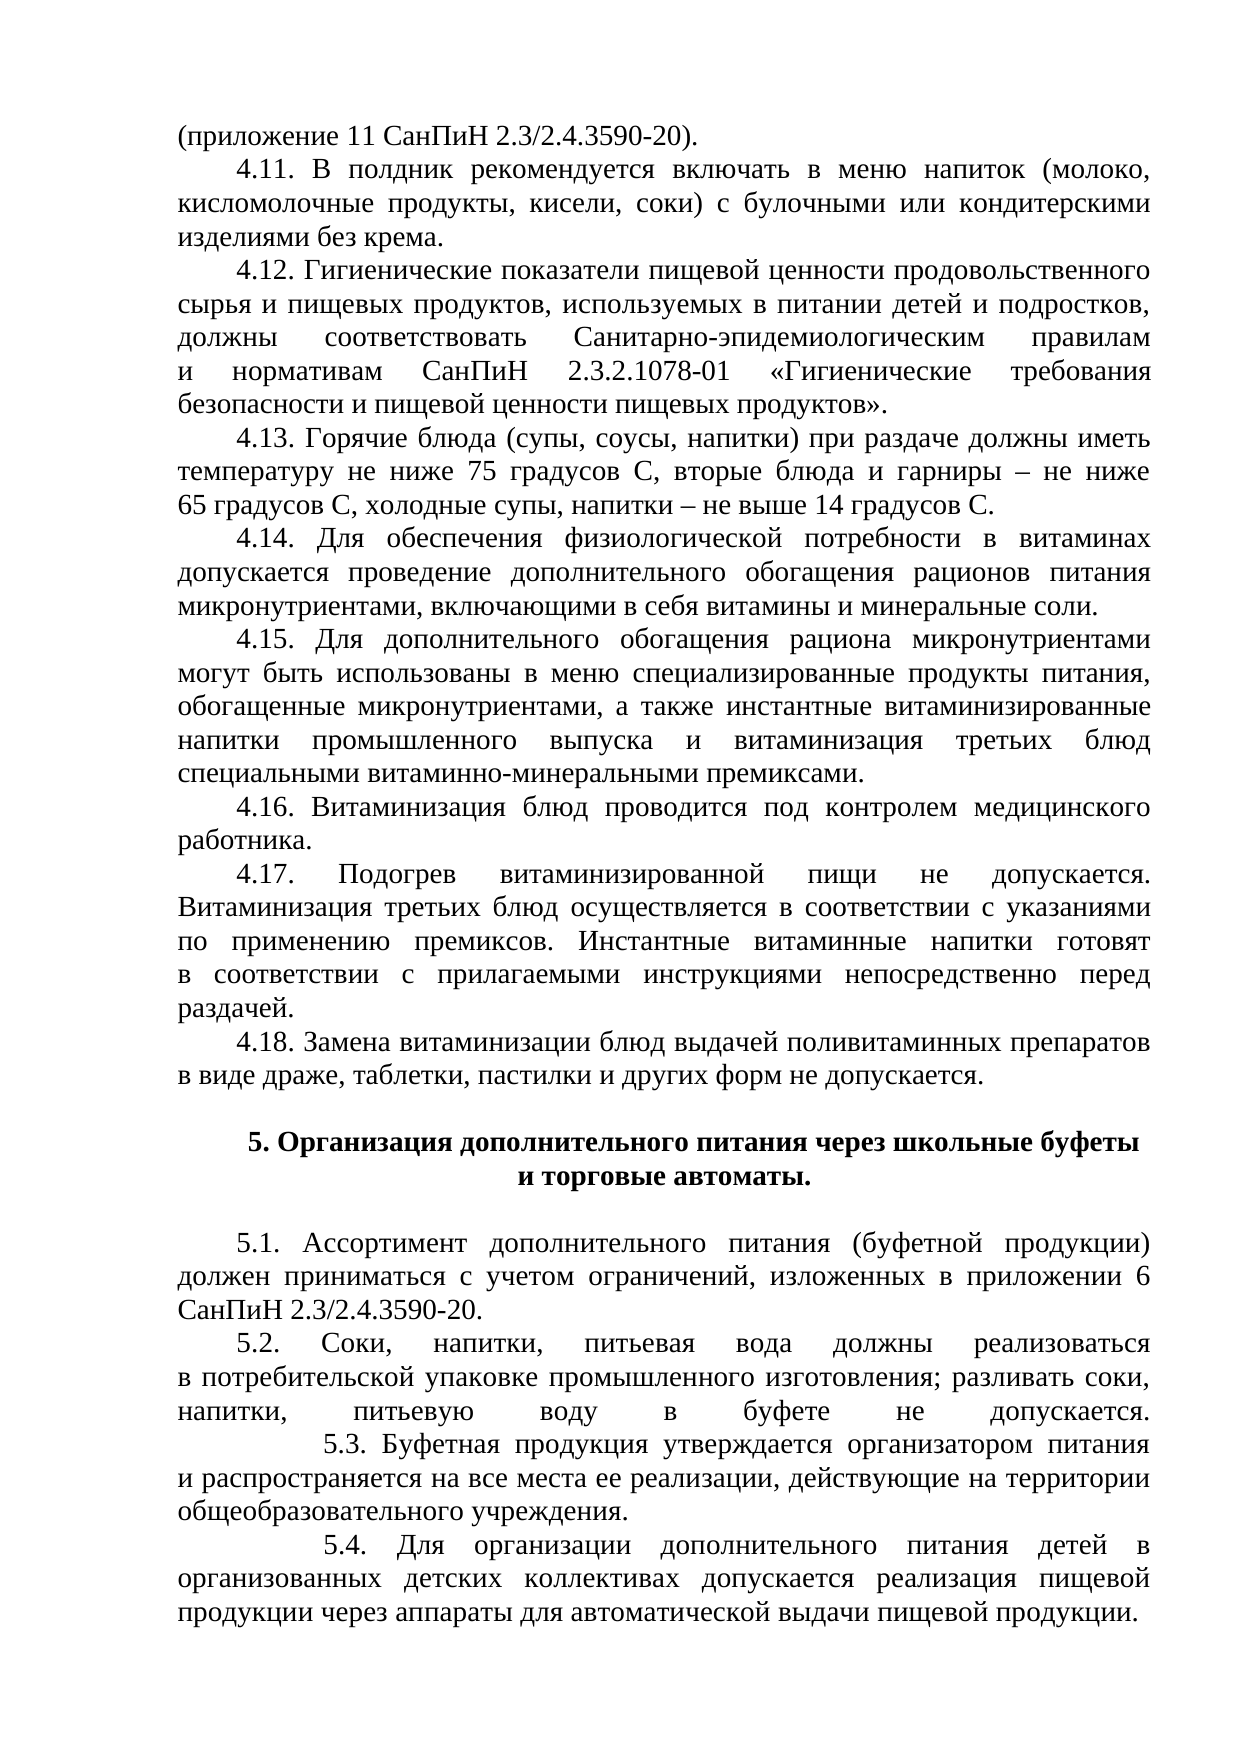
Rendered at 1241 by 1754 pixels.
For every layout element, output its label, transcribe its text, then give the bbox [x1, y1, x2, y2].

text 5.1. Ассортимент дополнительного питания (буфетной продукции) должен приниматься с учетом ограничений, изложенных в приложении 6 СанПиН 2.3/2.4.3590-20. [177, 1225, 1152, 1326]
text 4.13. Горячие блюда (супы, соусы, напитки) при раздаче должны иметь температуру не ниже 75 градусов С, вторые блюда и гарниры – не ниже 65 градусов С, холодные супы, напитки – не выше 14 градусов С. [177, 420, 1152, 521]
text 4.18. Замена витаминизации блюд выдачей поливитаминных препаратов в виде драже, таблетки, пастилки и других форм не допускается. [177, 1024, 1152, 1091]
text 4.12. Гигиенические показатели пищевой ценности продовольственного сырья и пищевых продуктов, используемых в питании детей и подростков, должны соответствовать Санитарно-эпидемиологическим правилам и нормативам СанПиН 2.3.2.1078-01 «Гигиенические требования безопасности и пищевой ценности пищевых продуктов». [177, 252, 1152, 420]
text 5.2. Соки, напитки, питьевая вода должны реализоваться в потребительской упаковке промышленного изготовления; разливать соки, напитки, питьевую воду в буфете не допускается. 5.3. Буфетная продукция утверждается организатором питания и распространяется на все места ее реализации, действующие на территории общеобразовательного учреждения. [177, 1326, 1152, 1527]
text 4.14. Для обеспечения физиологической потребности в витаминах допускается проведение дополнительного обогащения рационов питания микронутриентами, включающими в себя витамины и минеральные соли. [177, 521, 1152, 621]
text 4.11. В полдник рекомендуется включать в меню напиток (молоко, кисломолочные продукты, кисели, соки) с булочными или кондитерскими изделиями без крема. [177, 152, 1152, 252]
text 5.4. Для организации дополнительного питания детей в организованных детских коллективах допускается реализация пищевой продукции через аппараты для автоматической выдачи пищевой продукции. [177, 1527, 1152, 1627]
text 5. Организация дополнительного питания через школьные буфеты и торговые автоматы. [177, 1124, 1152, 1191]
text 4.16. Витаминизация блюд проводится под контролем медицинского работника. [177, 789, 1152, 856]
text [177, 118, 1152, 152]
text 4.15. Для дополнительного обогащения рациона микронутриентами могут быть использованы в меню специализированные продукты питания, обогащенные микронутриентами, а также инстантные витаминизированные напитки промышленного выпуска и витаминизация третьих блюд специальными витаминно-минеральными премиксами. [177, 621, 1152, 789]
text 4.17. Подогрев витаминизированной пищи не допускается. Витаминизация третьих блюд осуществляется в соответствии с указаниями по применению премиксов. Инстантные витаминные напитки готовят в соответствии с прилагаемыми инструкциями непосредственно перед раздачей. [177, 856, 1152, 1024]
